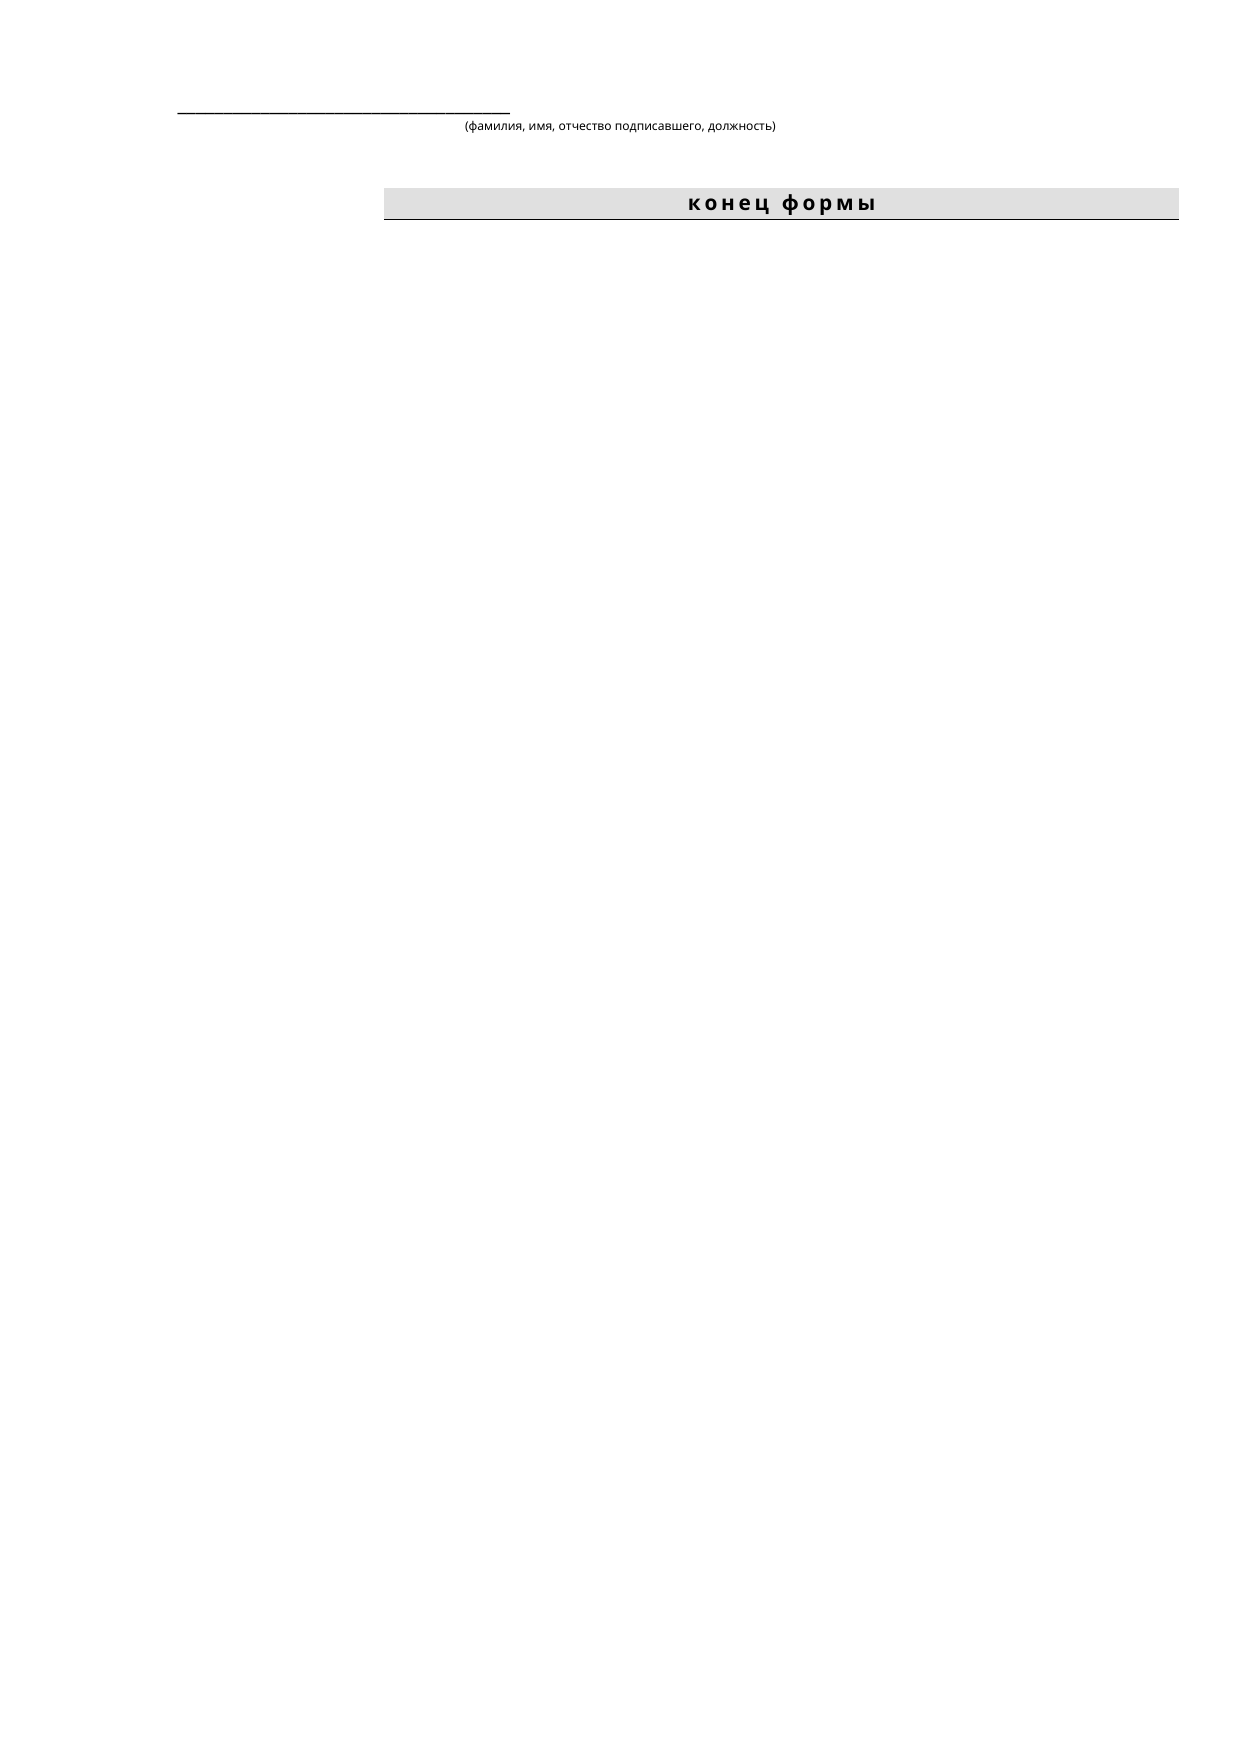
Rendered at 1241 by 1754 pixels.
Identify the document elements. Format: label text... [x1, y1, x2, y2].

text конец формы [384, 188, 1179, 219]
text ____________________________________ [118, 89, 1181, 117]
text (фамилия, имя, отчество подписавшего, должность) [384, 117, 797, 146]
